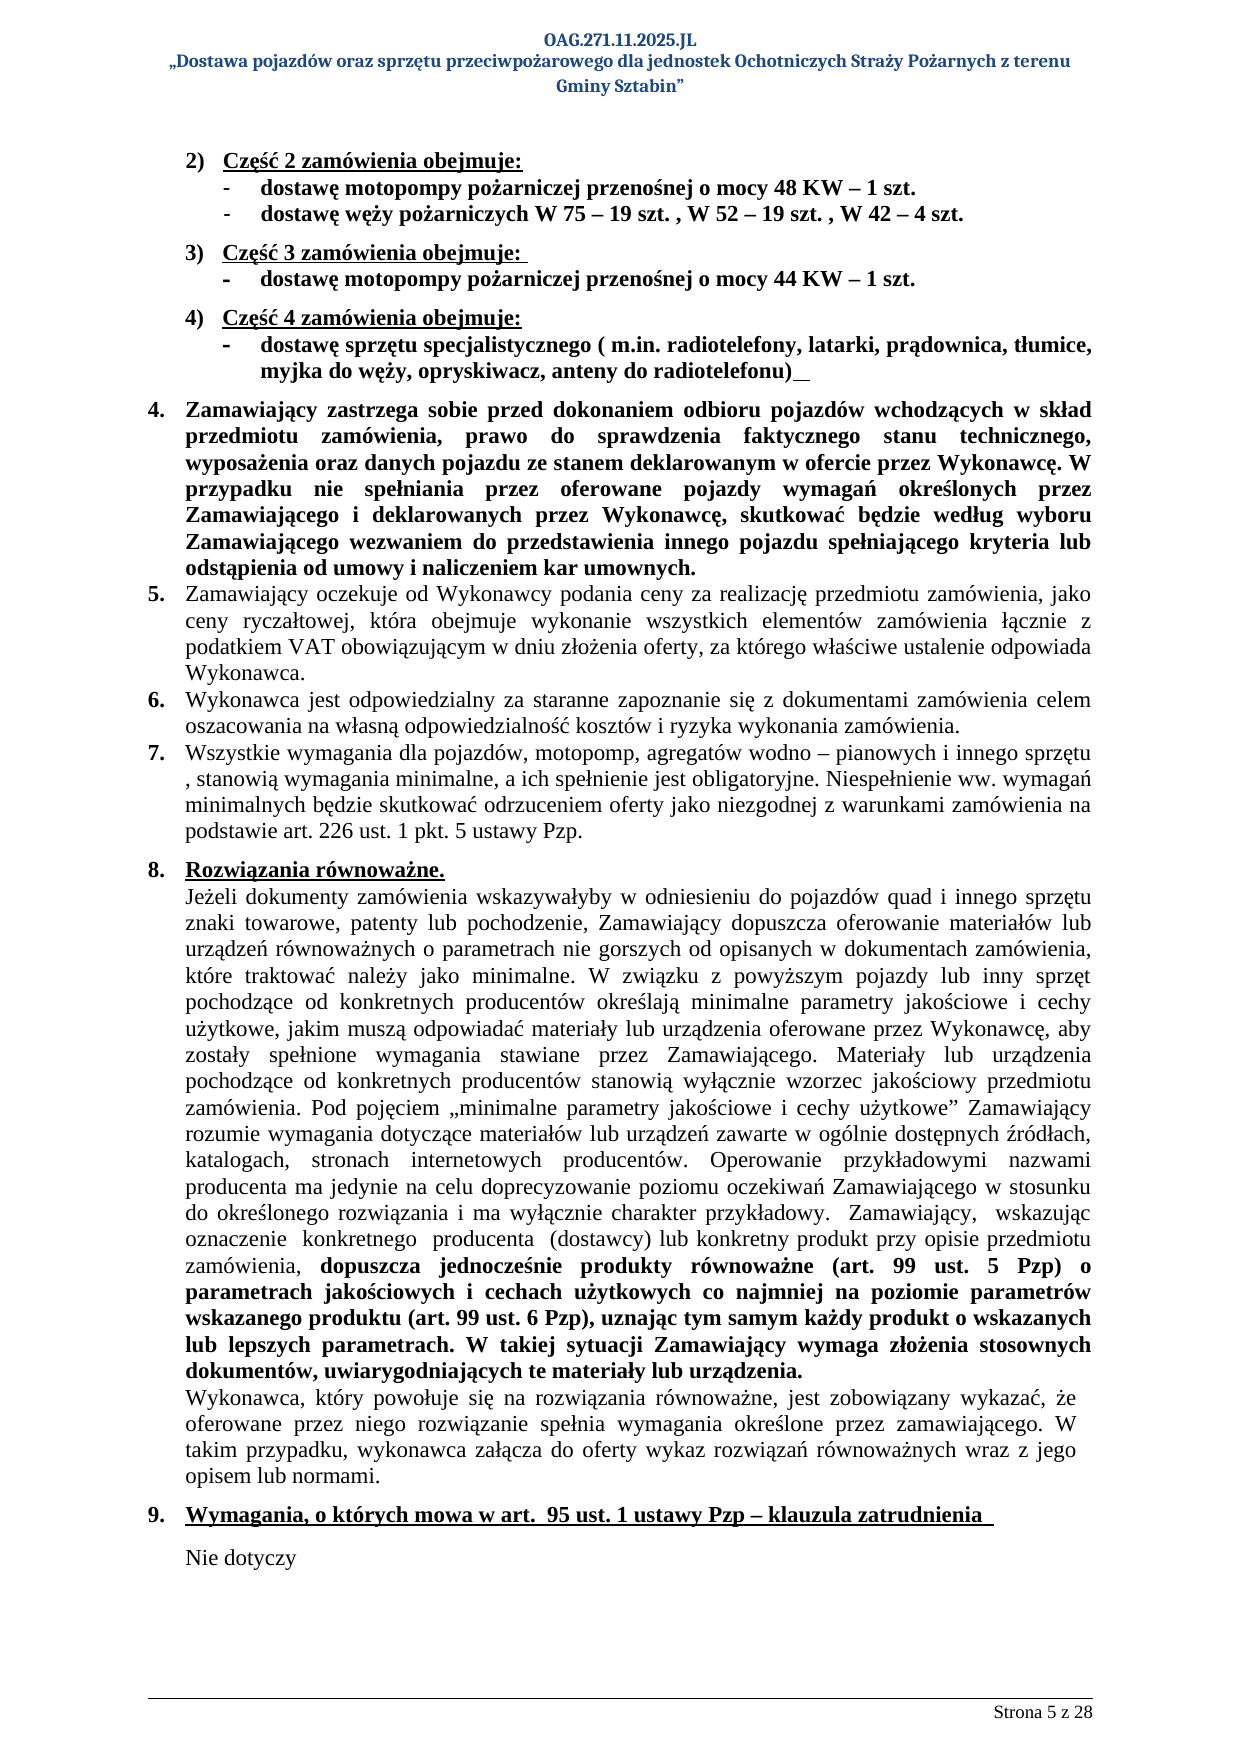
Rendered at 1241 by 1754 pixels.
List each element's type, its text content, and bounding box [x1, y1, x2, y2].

list Rozwiązania równoważne. [148, 856, 1093, 883]
text Nie dotyczy [148, 1544, 1093, 1571]
list dostawę węży pożarniczych W 75 – 19 szt. , W 52 – 19 szt. , W 42 – 4 szt. [223, 200, 1093, 227]
list Część 4 zamówienia obejmuje: [185, 304, 1093, 331]
list Część 3 zamówienia obejmuje: [185, 239, 1093, 266]
list Wymagania, o których mowa w art. 95 ust. 1 ustawy Pzp – klauzula zatrudnienia [148, 1501, 1093, 1528]
list Część 2 zamówienia obejmuje: [185, 148, 1093, 174]
list dostawę motopompy pożarniczej przenośnej o mocy 44 KW – 1 szt. [223, 266, 1093, 292]
list Jeżeli dokumenty zamówienia wskazywałyby w odniesieniu do pojazdów quad i innego sprzętu znaki towarowe, patenty lub pochodzenie, Zamawiający dopuszcza oferowanie materiałów lub urządzeń równoważnych o parametrach nie gorszych od opisanych w dokumentach zamówienia, które traktować należy jako minimalne. W związku z powyższym pojazdy lub inny sprzęt pochodzące od konkretnych producentów określają minimalne parametry jakościowe i cechy użytkowe, jakim muszą odpowiadać materiały lub urządzenia oferowane przez Wykonawcę, aby zostały spełnione wymagania stawiane przez Zamawiającego. Materiały lub urządzenia pochodzące od konkretnych producentów stanowią wyłącznie wzorzec jakościowy przedmiotu zamówienia. Pod pojęciem „minimalne parametry jakościowe i cechy użytkowe” Zamawiający rozumie wymagania dotyczące materiałów lub urządzeń zawarte w ogólnie dostępnych źródłach, katalogach, stronach internetowych producentów. Operowanie przykładowymi nazwami producenta ma jedynie na celu doprecyzowanie poziomu oczekiwań Zamawiającego w stosunku do określonego rozwiązania i ma wyłącznie charakter przykładowy. Zamawiający, wskazując oznaczenie konkretnego producenta (dostawcy) lub konkretny produkt przy opisie przedmiotu zamówienia, dopuszcza jednocześnie produkty równoważne (art. 99 ust. 5 Pzp) o parametrach jakościowych i cechach użytkowych co najmniej na poziomie parametrów wskazanego produktu (art. 99 ust. 6 Pzp), uznając tym samym każdy produkt o wskazanych lub lepszych parametrach. W takiej sytuacji Zamawiający wymaga złożenia stosownych dokumentów, uwiarygodniających te materiały lub urządzenia. [185, 883, 1093, 1383]
list Zamawiający zastrzega sobie przed dokonaniem odbioru pojazdów wchodzących w skład przedmiotu zamówienia, prawo do sprawdzenia faktycznego stanu technicznego, wyposażenia oraz danych pojazdu ze stanem deklarowanym w ofercie przez Wykonawcę. W przypadku nie spełniania przez oferowane pojazdy wymagań określonych przez Zamawiającego i deklarowanych przez Wykonawcę, skutkować będzie według wyboru Zamawiającego wezwaniem do przedstawienia innego pojazdu spełniającego kryteria lub odstąpienia od umowy i naliczeniem kar umownych. [148, 396, 1093, 580]
list dostawę motopompy pożarniczej przenośnej o mocy 48 KW – 1 szt. [223, 174, 1093, 200]
list Wszystkie wymagania dla pojazdów, motopomp, agregatów wodno – pianowych i innego sprzętu , stanowią wymagania minimalne, a ich spełnienie jest obligatoryjne. Niespełnienie ww. wymagań minimalnych będzie skutkować odrzuceniem oferty jako niezgodnej z warunkami zamówienia na podstawie art. 226 ust. 1 pkt. 5 ustawy Pzp. [148, 738, 1093, 844]
list dostawę sprzętu specjalistycznego ( m.in. radiotelefony, latarki, prądownica, tłumice, myjka do węży, opryskiwacz, anteny do radiotelefonu) [223, 331, 1093, 383]
text Wykonawca, który powołuje się na rozwiązania równoważne, jest zobowiązany wykazać, że oferowane przez niego rozwiązanie spełnia wymagania określone przez zamawiającego. W takim przypadku, wykonawca załącza do oferty wykaz rozwiązań równoważnych wraz z jego opisem lub normami. [185, 1383, 1078, 1489]
list Wykonawca jest odpowiedzialny za staranne zapoznanie się z dokumentami zamówienia celem oszacowania na własną odpowiedzialność kosztów i ryzyka wykonania zamówienia. [148, 686, 1093, 738]
list Zamawiający oczekuje od Wykonawcy podania ceny za realizację przedmiotu zamówienia, jako ceny ryczałtowej, która obejmuje wykonanie wszystkich elementów zamówienia łącznie z podatkiem VAT obowiązującym w dniu złożenia oferty, za którego właściwe ustalenie odpowiada Wykonawca. [148, 580, 1093, 686]
